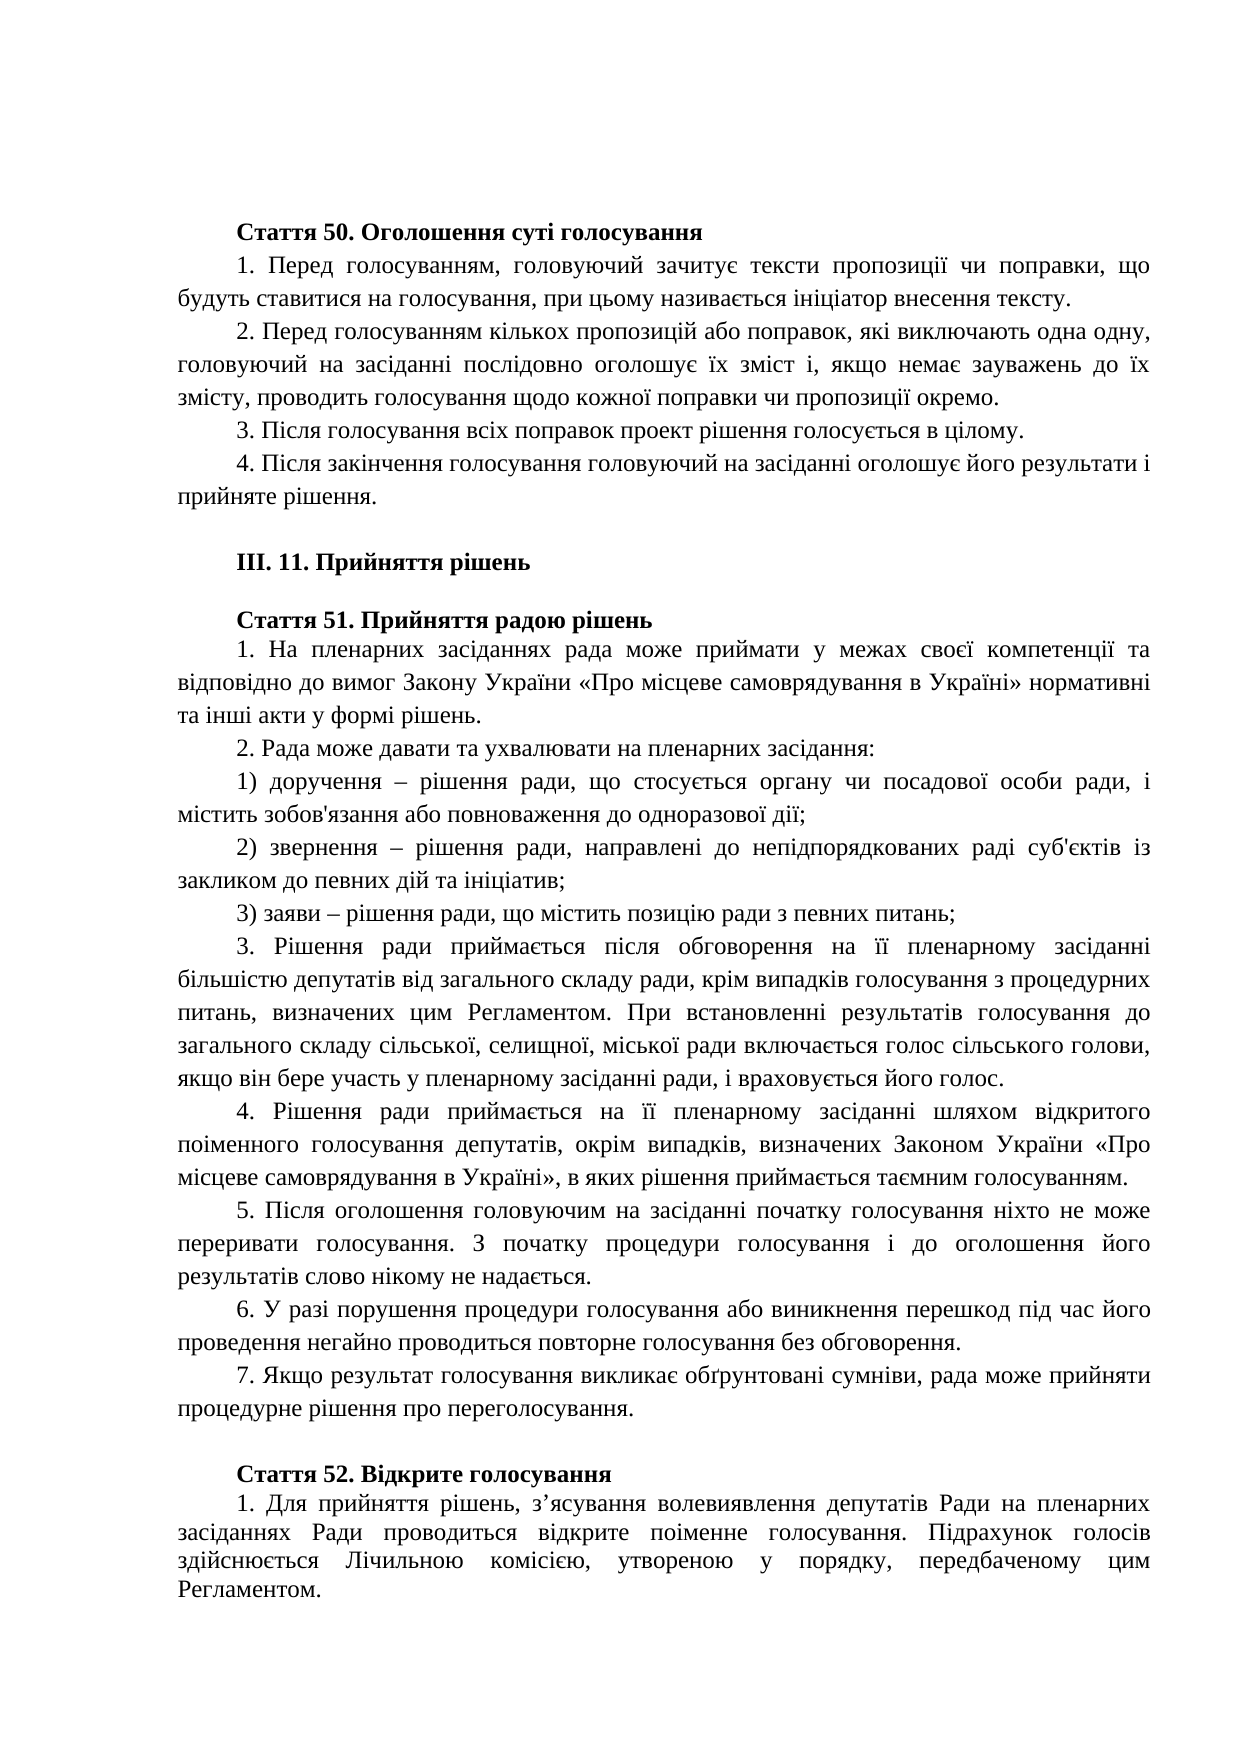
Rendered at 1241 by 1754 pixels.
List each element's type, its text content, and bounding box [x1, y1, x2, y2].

text Стаття 50. Оголошення суті голосування [177, 217, 1152, 246]
text 2. Рада може давати та ухвалювати на пленарних засідання: [177, 733, 1152, 761]
text 4. Рішення ради приймається на її пленарному засіданні шляхом відкритого поіменного голосування депутатів, окрім випадків, визначених Законом України «Про місцеве самоврядування в Україні», в яких рішення приймається таємним голосуванням. [177, 1096, 1152, 1191]
text ІІІ. 11. Прийняття рішень [177, 547, 1152, 576]
text Стаття 51. Прийняття радою рішень [177, 605, 1152, 634]
text Стаття 52. Відкрите голосування [177, 1459, 1152, 1488]
text 2) звернення – рішення ради, направлені до непідпорядкованих раді суб'єктів із закликом до певних дій та ініціатив; [177, 832, 1152, 893]
text 6. У разі порушення процедури голосування або виникнення перешкод під час його проведення негайно проводиться повторне голосування без обговорення. [177, 1294, 1152, 1356]
text 1. На пленарних засіданнях рада може приймати у межах своєї компетенції та відповідно до вимог Закону України «Про місцеве самоврядування в Україні» нормативні та інші акти у формі рішень. [177, 634, 1152, 728]
text 4. Після закінчення голосування головуючий на засіданні оголошує його результати і прийняте рішення. [177, 448, 1152, 510]
text 1) доручення – рішення ради, що стосується органу чи посадової особи ради, і містить зобов'язання або повноваження до одноразової дії; [177, 766, 1152, 827]
text 1. Перед голосуванням, головуючий зачитує тексти пропозиції чи поправки, що будуть ставитися на голосування, при цьому називається ініціатор внесення тексту. [177, 250, 1152, 312]
text 1. Для прийняття рішень, з’ясування волевиявлення депутатів Ради на пленарних засіданнях Ради проводиться відкрите поіменне голосування. Підрахунок голосів здійснюється Лічильною комісією, утвореною у порядку, передбаченому цим Регламентом. [177, 1488, 1152, 1603]
text 3. Рішення ради приймається після обговорення на її пленарному засіданні більшістю депутатів від загального складу ради, крім випадків голосування з процедурних питань, визначених цим Регламентом. При встановленні результатів голосування до загального складу сільської, селищної, міської ради включається голос сільського голови, якщо він бере участь у пленарному засіданні ради, і враховується його голос. [177, 931, 1152, 1092]
text 5. Після оголошення головуючим на засіданні початку голосування ніхто не може переривати голосування. З початку процедури голосування і до оголошення його результатів слово нікому не надається. [177, 1195, 1152, 1290]
text 3) заяви – рішення ради, що містить позицію ради з певних питань; [177, 898, 1152, 927]
text 7. Якщо результат голосування викликає обґрунтовані сумніви, рада може прийняти процедурне рішення про переголосування. [177, 1360, 1152, 1422]
text 3. Після голосування всіх поправок проект рішення голосується в цілому. [177, 415, 1152, 444]
text 2. Перед голосуванням кількох пропозицій або поправок, які виключають одна одну, головуючий на засіданні послідовно оголошує їх зміст і, якщо немає зауважень до їх змісту, проводить голосування щодо кожної поправки чи пропозиції окремо. [177, 316, 1152, 411]
